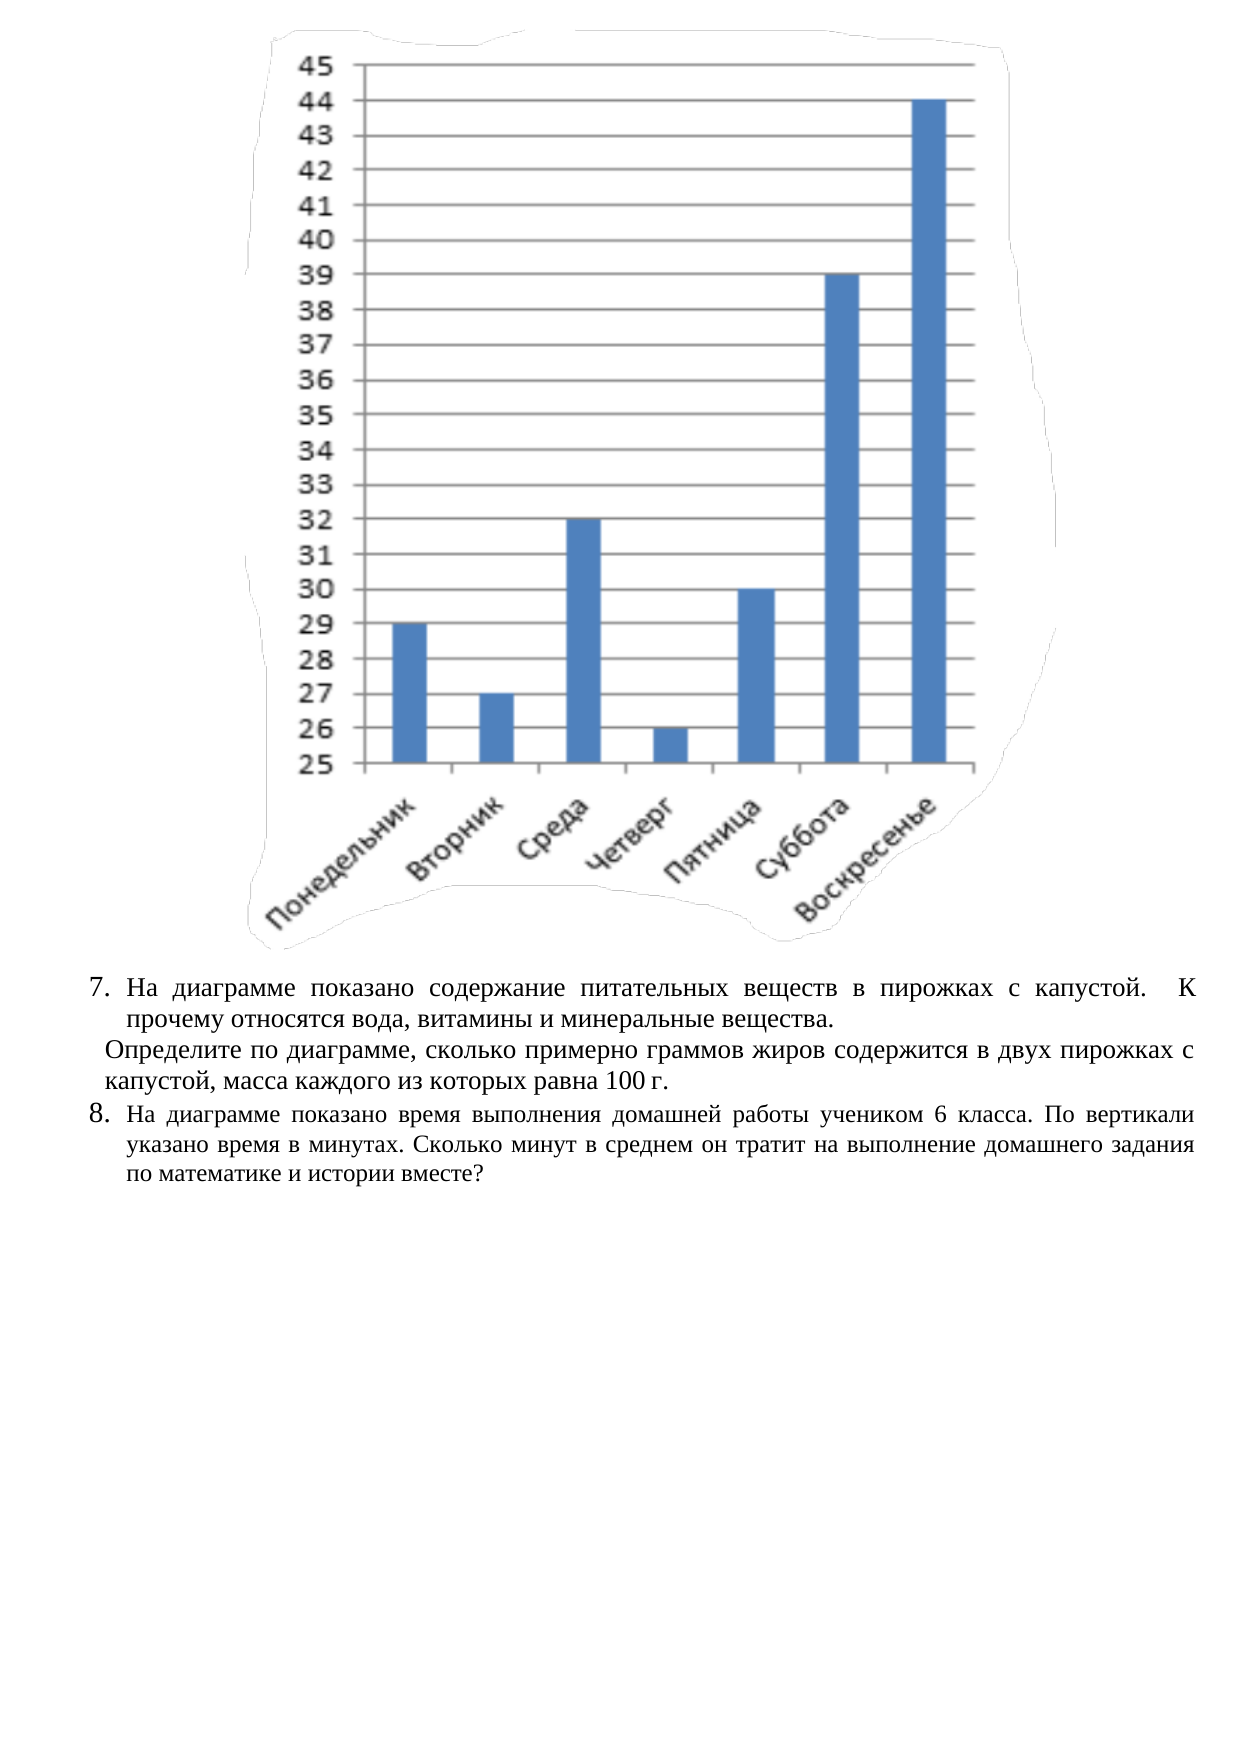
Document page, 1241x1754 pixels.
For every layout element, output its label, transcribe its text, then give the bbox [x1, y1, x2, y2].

list На диаграмме показано время выполнения домашней работы учеником 6 класса. По вертикали указано время в минутах. Сколько минут в среднем он тратит на выполнение домашнего задания по математике и истории вместе? [89, 1096, 1196, 1187]
list На диаграмме показано содержание питательных веществ в пирожках с капустой. К прочему относятся вода, витамины и минеральные вещества. [89, 969, 1196, 1033]
picture [244, 29, 1057, 950]
text Определите по диаграмме, сколько примерно граммов жиров содержится в двух пирожках с капустой, масса каждого из которых равна 100 г. [104, 1033, 1196, 1096]
